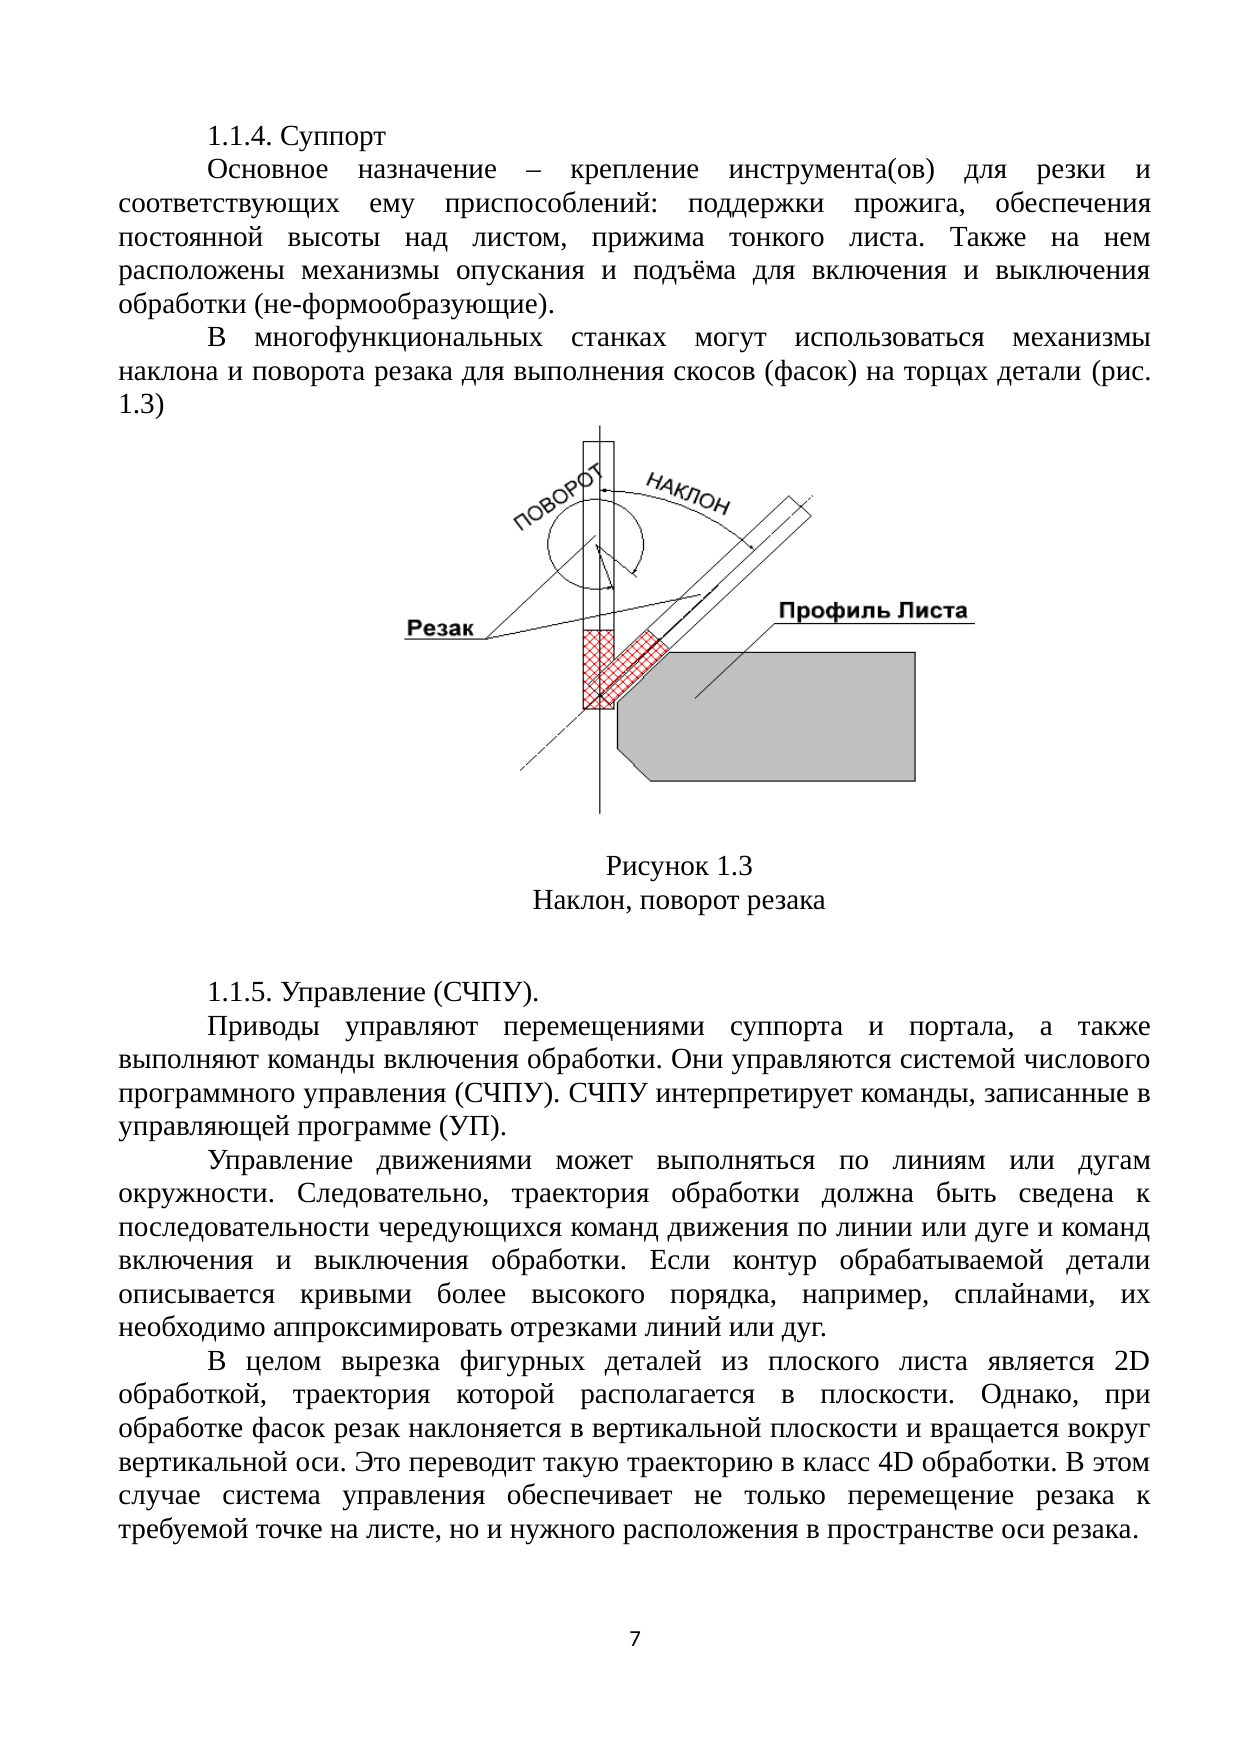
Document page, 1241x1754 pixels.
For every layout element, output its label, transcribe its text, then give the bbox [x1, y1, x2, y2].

text Рисунок 1.3 [118, 848, 1152, 882]
subtitle 1.1.5. Управление (СЧПУ). [207, 974, 1152, 1008]
text Наклон, поворот резака [118, 882, 1152, 916]
text Приводы управляют перемещениями суппорта и портала, а также выполняют команды включения обработки. Они управляются системой числового программного управления (СЧПУ). СЧПУ интерпретирует команды, записанные в управляющей программе (УП). [118, 1008, 1152, 1142]
subtitle 1.1.4. Суппорт [207, 118, 1152, 152]
text Управление движениями может выполняться по линиям или дугам окружности. Следовательно, траектория обработки должна быть сведена к последовательности чередующихся команд движения по линии или дуге и команд включения и выключения обработки. Если контур обрабатываемой детали описывается кривыми более высокого порядка, например, сплайнами, их необходимо аппроксимировать отрезками линий или дуг. [118, 1142, 1152, 1343]
text Основное назначение – крепление инструмента(ов) для резки и соответствующих ему приспособлений: поддержки прожига, обеспечения постоянной высоты над листом, прижима тонкого листа. Также на нем расположены механизмы опускания и подъёма для включения и выключения обработки (не-формообразующие). [118, 152, 1152, 319]
picture [382, 420, 975, 815]
text В целом вырезка фигурных деталей из плоского листа является 2D обработкой, траектория которой располагается в плоскости. Однако, при обработке фасок резак наклоняется в вертикальной плоскости и вращается вокруг вертикальной оси. Это переводит такую траекторию в класс 4D обработки. В этом случае система управления обеспечивает не только перемещение резака к требуемой точке на листе, но и нужного расположения в пространстве оси резака. [118, 1343, 1152, 1544]
text В многофункциональных станках могут использоваться механизмы наклона и поворота резака для выполнения скосов (фасок) на торцах детали (рис. 1.3) [118, 319, 1152, 420]
